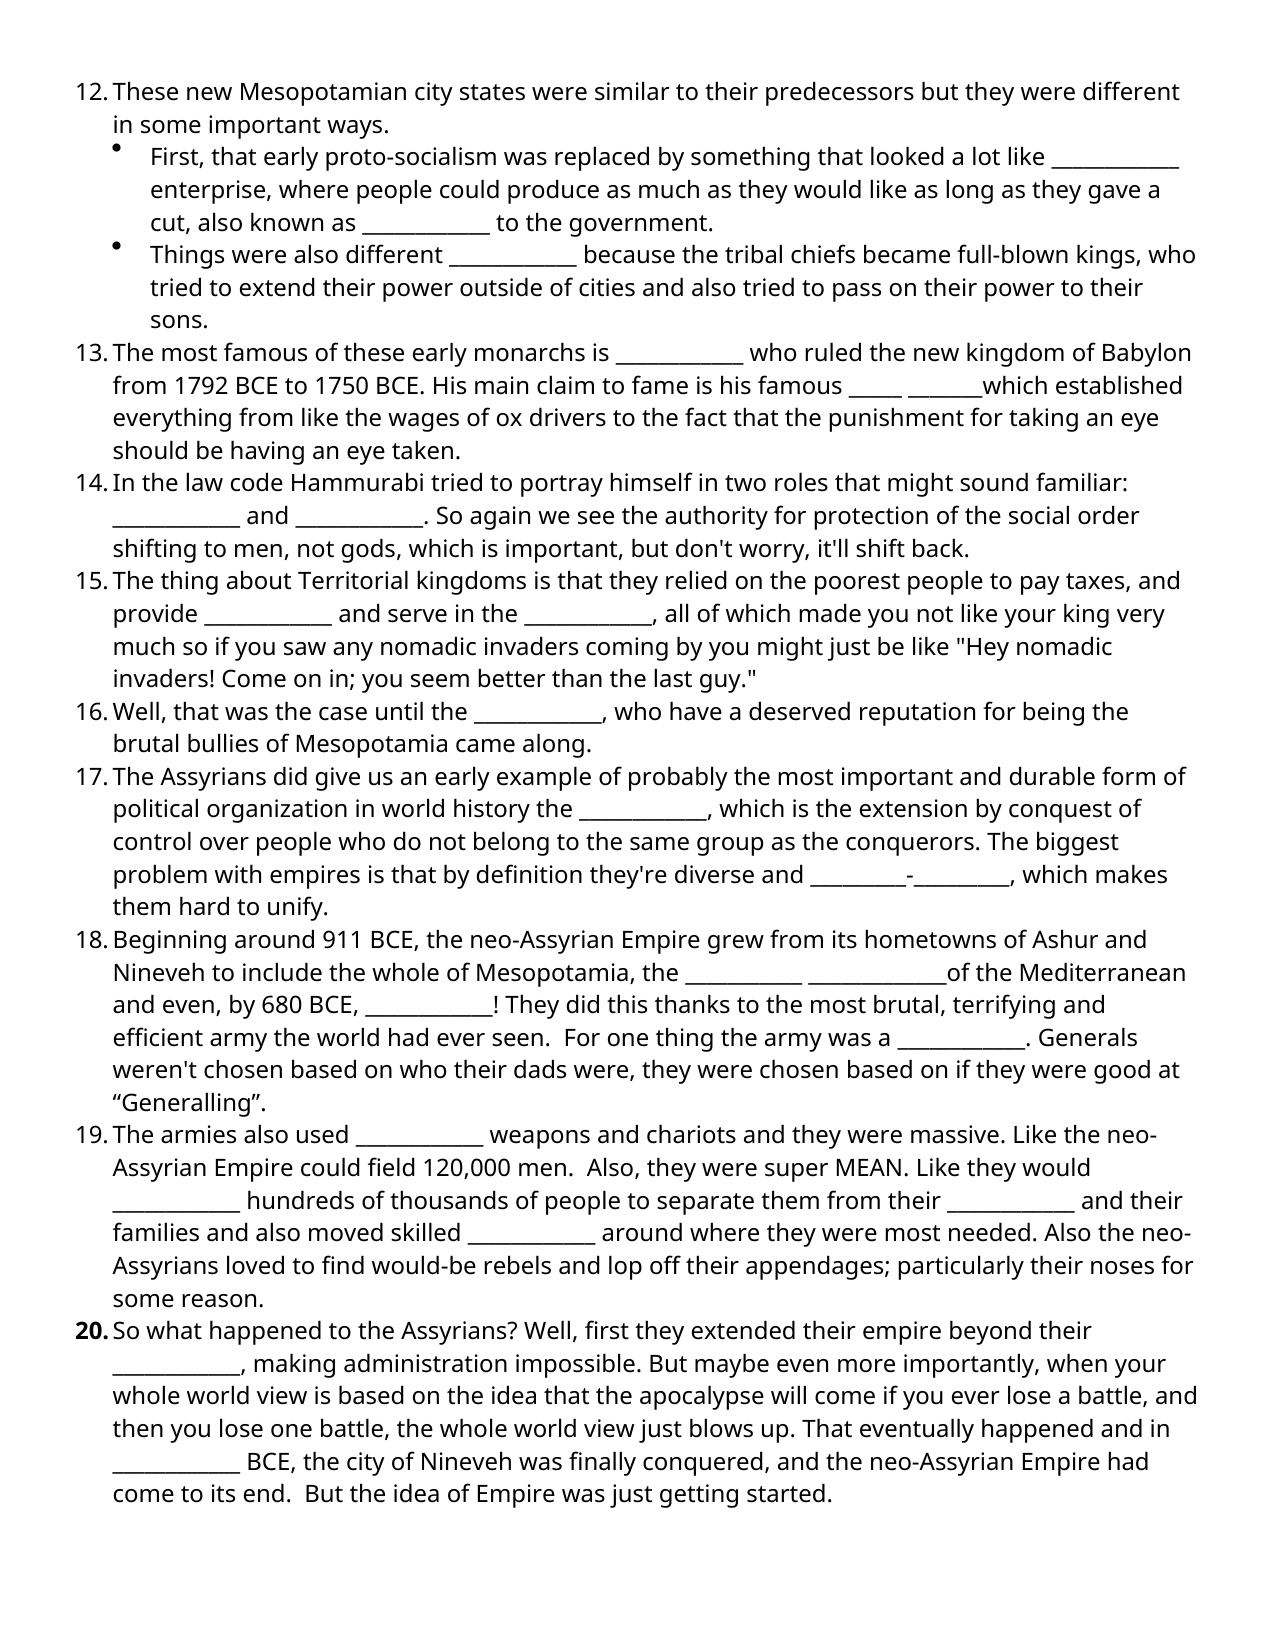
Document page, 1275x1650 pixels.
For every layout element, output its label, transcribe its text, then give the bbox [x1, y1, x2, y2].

list Things were also different ____________ because the tribal chiefs became full-blown kings, who tried to extend their power outside of cities and also tried to pass on their power to their sons. [112, 238, 1200, 336]
list The Assyrians did give us an early example of probably the most important and durable form of political organization in world history the ____________, which is the extension by conquest of control over people who do not belong to the same group as the conquerors. The biggest problem with empires is that by definition they're diverse and _________-_________, which makes them hard to unify. [75, 760, 1200, 923]
list These new Mesopotamian city states were similar to their predecessors but they were different in some important ways. [75, 75, 1200, 140]
list Beginning around 911 BCE, the neo-Assyrian Empire grew from its hometowns of Ashur and Nineveh to include the whole of Mesopotamia, the ___________ _____________of the Mediterranean and even, by 680 BCE, ____________! They did this thanks to the most brutal, terrifying and efficient army the world had ever seen. For one thing the army was a ____________. Generals weren't chosen based on who their dads were, they were chosen based on if they were good at “Generalling”. [75, 923, 1200, 1118]
list The thing about Territorial kingdoms is that they relied on the poorest people to pay taxes, and provide ____________ and serve in the ____________, all of which made you not like your king very much so if you saw any nomadic invaders coming by you might just be like "Hey nomadic invaders! Come on in; you seem better than the last guy." [75, 564, 1200, 694]
list First, that early proto-socialism was replaced by something that looked a lot like ____________ enterprise, where people could produce as much as they would like as long as they gave a cut, also known as ____________ to the government. [112, 140, 1200, 238]
list So what happened to the Assyrians? Well, first they extended their empire beyond their ____________, making administration impossible. But maybe even more importantly, when your whole world view is based on the idea that the apocalypse will come if you ever lose a battle, and then you lose one battle, the whole world view just blows up. That eventually happened and in ____________ BCE, the city of Nineveh was finally conquered, and the neo-Assyrian Empire had come to its end. But the idea of Empire was just getting started. [75, 1314, 1200, 1509]
list Well, that was the case until the ____________, who have a deserved reputation for being the brutal bullies of Mesopotamia came along. [75, 694, 1200, 760]
list The armies also used ____________ weapons and chariots and they were massive. Like the neo-Assyrian Empire could field 120,000 men. Also, they were super MEAN. Like they would ____________ hundreds of thousands of people to separate them from their ____________ and their families and also moved skilled ____________ around where they were most needed. Also the neo-Assyrians loved to find would-be rebels and lop off their appendages; particularly their noses for some reason. [75, 1118, 1200, 1314]
list The most famous of these early monarchs is ____________ who ruled the new kingdom of Babylon from 1792 BCE to 1750 BCE. His main claim to fame is his famous _____ _______which established everything from like the wages of ox drivers to the fact that the punishment for taking an eye should be having an eye taken. [75, 336, 1200, 466]
list In the law code Hammurabi tried to portray himself in two roles that might sound familiar: ____________ and ____________. So again we see the authority for protection of the social order shifting to men, not gods, which is important, but don't worry, it'll shift back. [75, 466, 1200, 564]
